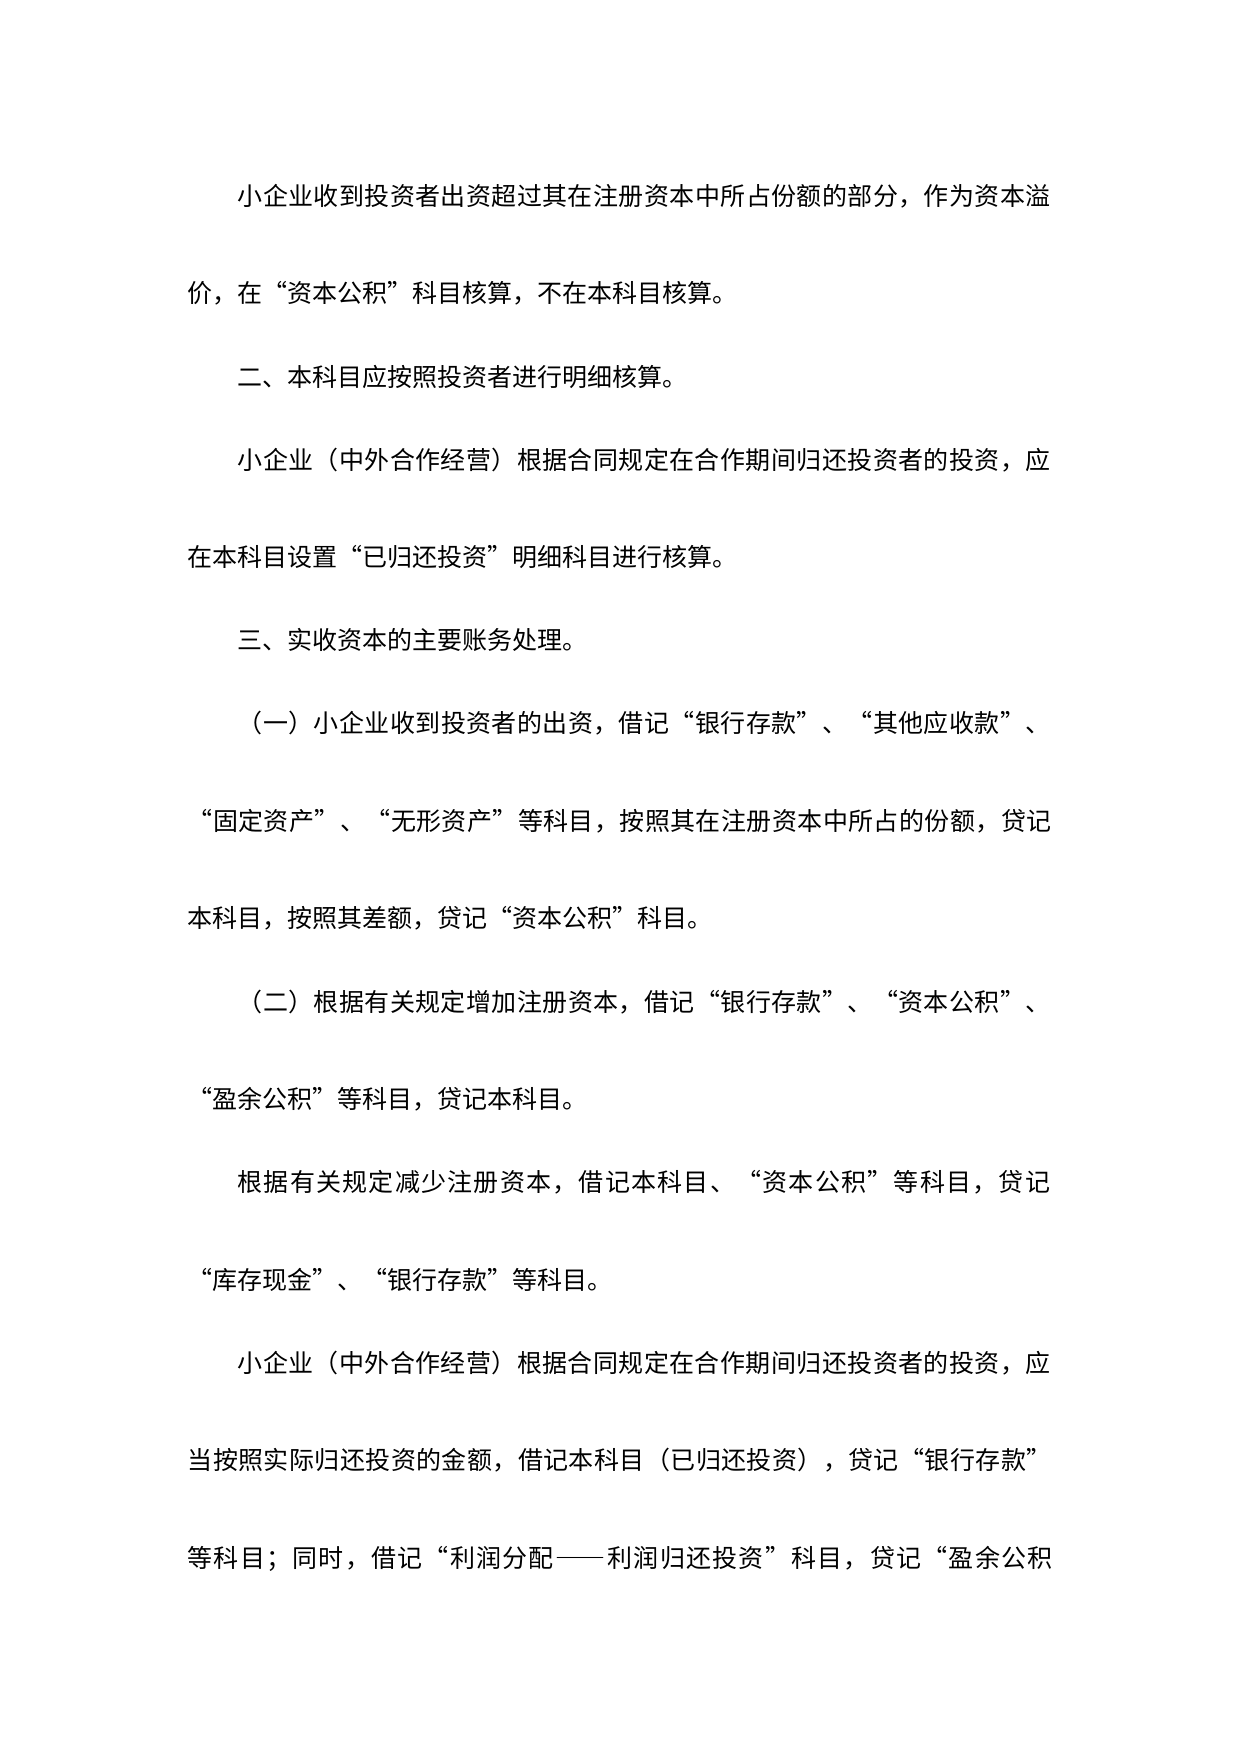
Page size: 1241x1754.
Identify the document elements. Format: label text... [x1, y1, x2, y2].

text 小企业（中外合作经营）根据合同规定在合作期间归还投资者的投资，应在本科目设置“已归还投资”明细科目进行核算。 [187, 426, 1053, 588]
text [187, 1329, 1053, 1589]
text （二）根据有关规定增加注册资本，借记“银行存款”、“资本公积”、“盈余公积”等科目，贷记本科目。 [187, 968, 1053, 1130]
text （一）小企业收到投资者的出资，借记“银行存款”、“其他应收款”、“固定资产”、“无形资产”等科目，按照其在注册资本中所占的份额，贷记本科目，按照其差额，贷记“资本公积”科目。 [187, 689, 1053, 949]
text 根据有关规定减少注册资本，借记本科目、“资本公积”等科目，贷记“库存现金”、“银行存款”等科目。 [187, 1148, 1053, 1311]
text 小企业收到投资者出资超过其在注册资本中所占份额的部分，作为资本溢价，在“资本公积”科目核算，不在本科目核算。 [187, 162, 1053, 324]
text 三、实收资本的主要账务处理。 [187, 606, 1053, 671]
text 二、本科目应按照投资者进行明细核算。 [187, 343, 1053, 408]
